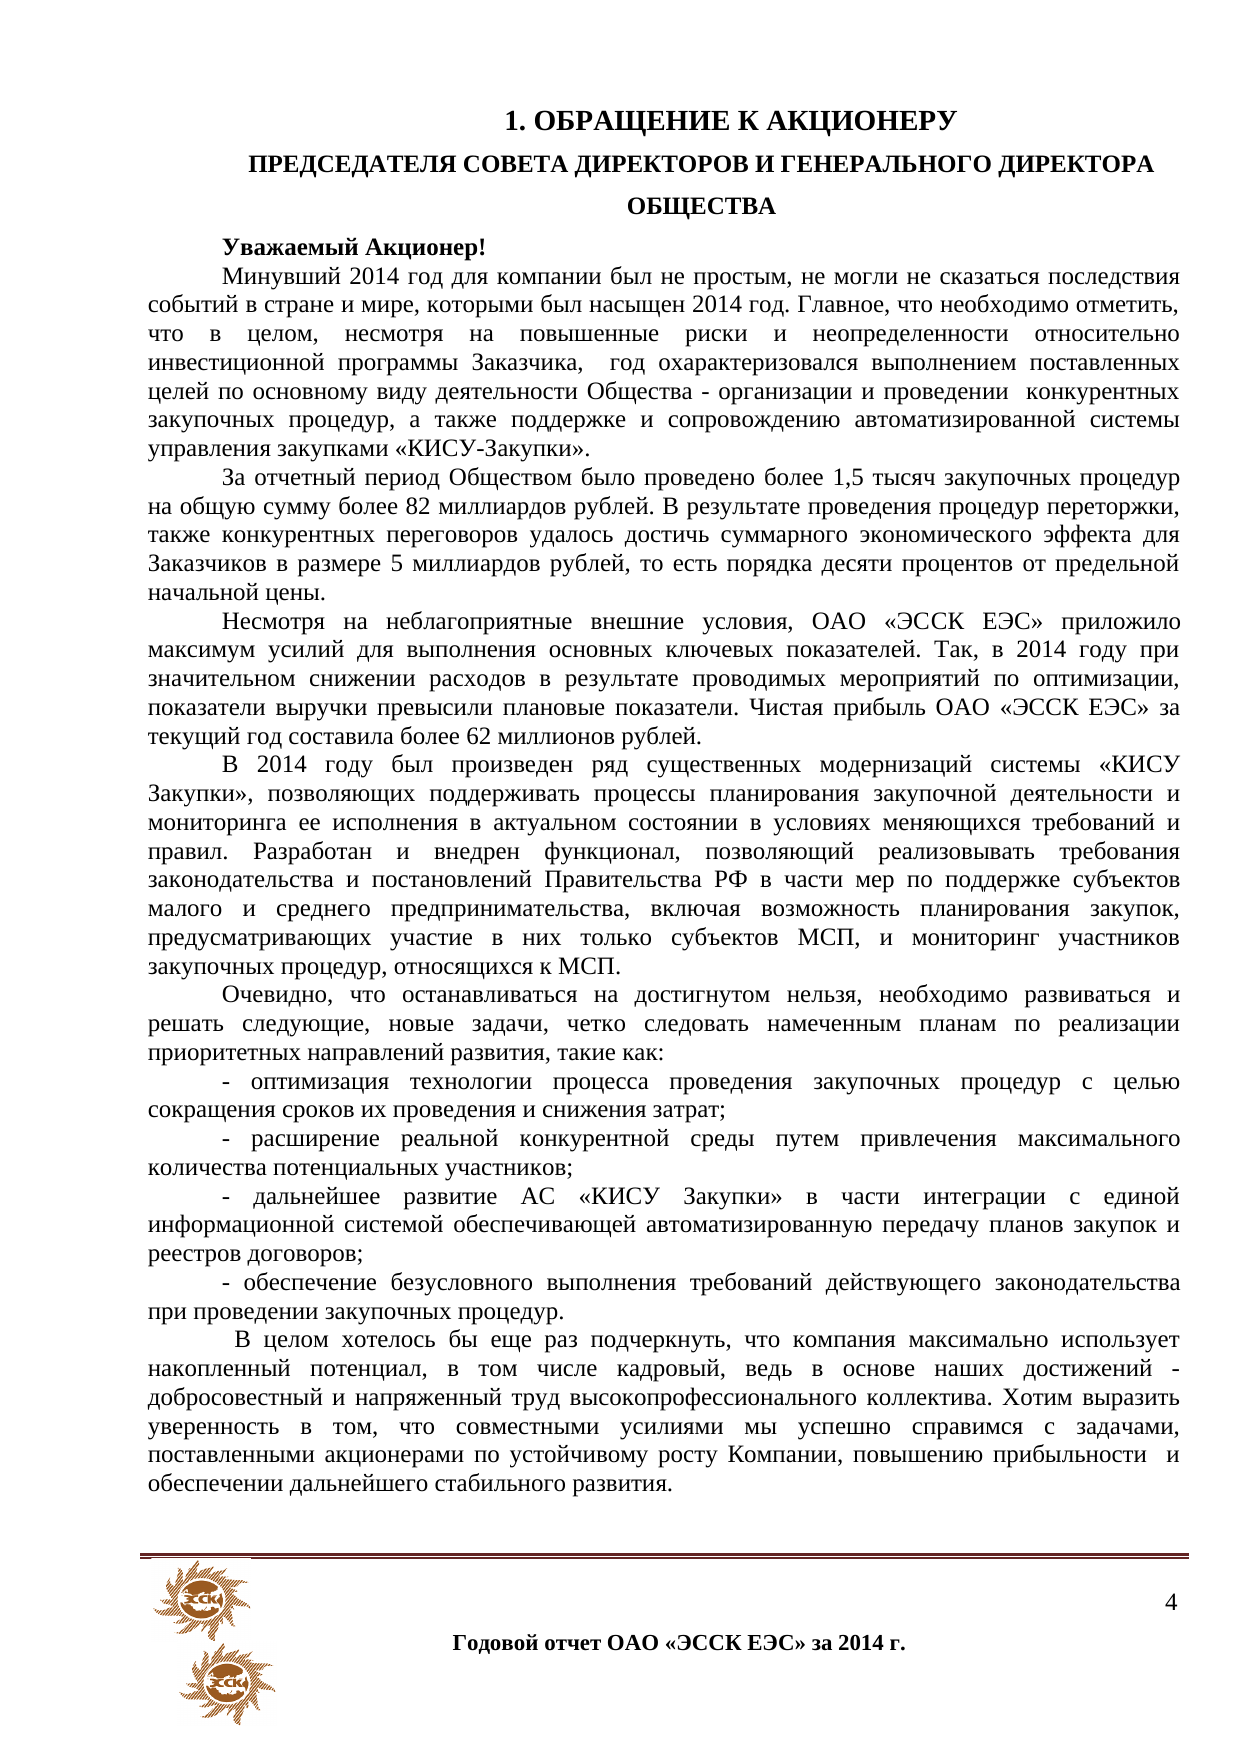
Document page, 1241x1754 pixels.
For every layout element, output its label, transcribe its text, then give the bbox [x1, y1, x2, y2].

text В 2014 году был произведен ряд существенных модернизаций системы «КИСУ Закупки», позволяющих поддерживать процессы планирования закупочной деятельности и мониторинга ее исполнения в актуальном состоянии в условиях меняющихся требований и правил. Разработан и внедрен функционал, позволяющий реализовывать требования законодательства и постановлений Правительства РФ в части мер по поддержке субъектов малого и среднего предпринимательства, включая возможность планирования закупок, предусматривающих участие в них только субъектов МСП, и мониторинг участников закупочных процедур, относящихся к МСП. [148, 749, 1181, 979]
text - обеспечение безусловного выполнения требований действующего законодательства при проведении закупочных процедур. [148, 1267, 1181, 1324]
subtitle ОБЩЕСТВА [148, 191, 1181, 219]
text Уважаемый Акционер! [148, 232, 1181, 261]
subtitle 1. ОБРАЩЕНИЕ К АКЦИОНЕРУ [207, 103, 1181, 137]
subtitle ПРЕДСЕДАТЕЛЯ СОВЕТА ДИРЕКТОРОВ И ГЕНЕРАЛЬНОГО ДИРЕКТОРА [148, 149, 1181, 178]
text - дальнейшее развитие АС «КИСУ Закупки» в части интеграции с единой информационной системой обеспечивающей автоматизированную передачу планов закупок и реестров договоров; [148, 1181, 1181, 1267]
text За отчетный период Обществом было проведено более 1,5 тысяч закупочных процедур на общую сумму более 82 миллиардов рублей. В результате проведения процедур переторжки, также конкурентных переговоров удалось достичь суммарного экономического эффекта для Заказчиков в размере 5 миллиардов рублей, то есть порядка десяти процентов от предельной начальной цены. [148, 462, 1181, 606]
text В целом хотелось бы еще раз подчеркнуть, что компания максимально использует накопленный потенциал, в том числе кадровый, ведь в основе наших достижений - добросовестный и напряженный труд высокопрофессионального коллектива. Хотим выразить уверенность в том, что совместными усилиями мы успешно справимся с задачами, поставленными акционерами по устойчивому росту Компании, повышению прибыльности и обеспечении дальнейшего стабильного развития. [148, 1324, 1181, 1497]
text - оптимизация технологии процесса проведения закупочных процедур с целью сокращения сроков их проведения и снижения затрат; [148, 1066, 1181, 1123]
text Минувший 2014 год для компании был не простым, не могли не сказаться последствия событий в стране и мире, которыми был насыщен 2014 год. Главное, что необходимо отметить, что в целом, несмотря на повышенные риски и неопределенности относительно инвестиционной программы Заказчика, год охарактеризовался выполнением поставленных целей по основному виду деятельности Общества - организации и проведении конкурентных закупочных процедур, а также поддержке и сопровождению автоматизированной системы управления закупками «КИСУ-Закупки». [148, 261, 1181, 462]
picture [151, 1558, 277, 1726]
text - расширение реальной конкурентной среды путем привлечения максимального количества потенциальных участников; [148, 1123, 1181, 1181]
text Очевидно, что останавливаться на достигнутом нельзя, необходимо развиваться и решать следующие, новые задачи, четко следовать намеченным планам по реализации приоритетных направлений развития, такие как: [148, 979, 1181, 1066]
text Несмотря на неблагоприятные внешние условия, ОАО «ЭСCК ЕЭС» приложило максимум усилий для выполнения основных ключевых показателей. Так, в 2014 году при значительном снижении расходов в результате проводимых мероприятий по оптимизации, показатели выручки превысили плановые показатели. Чистая прибыль ОАО «ЭССК ЕЭС» за текущий год составила более 62 миллионов рублей. [148, 606, 1181, 749]
